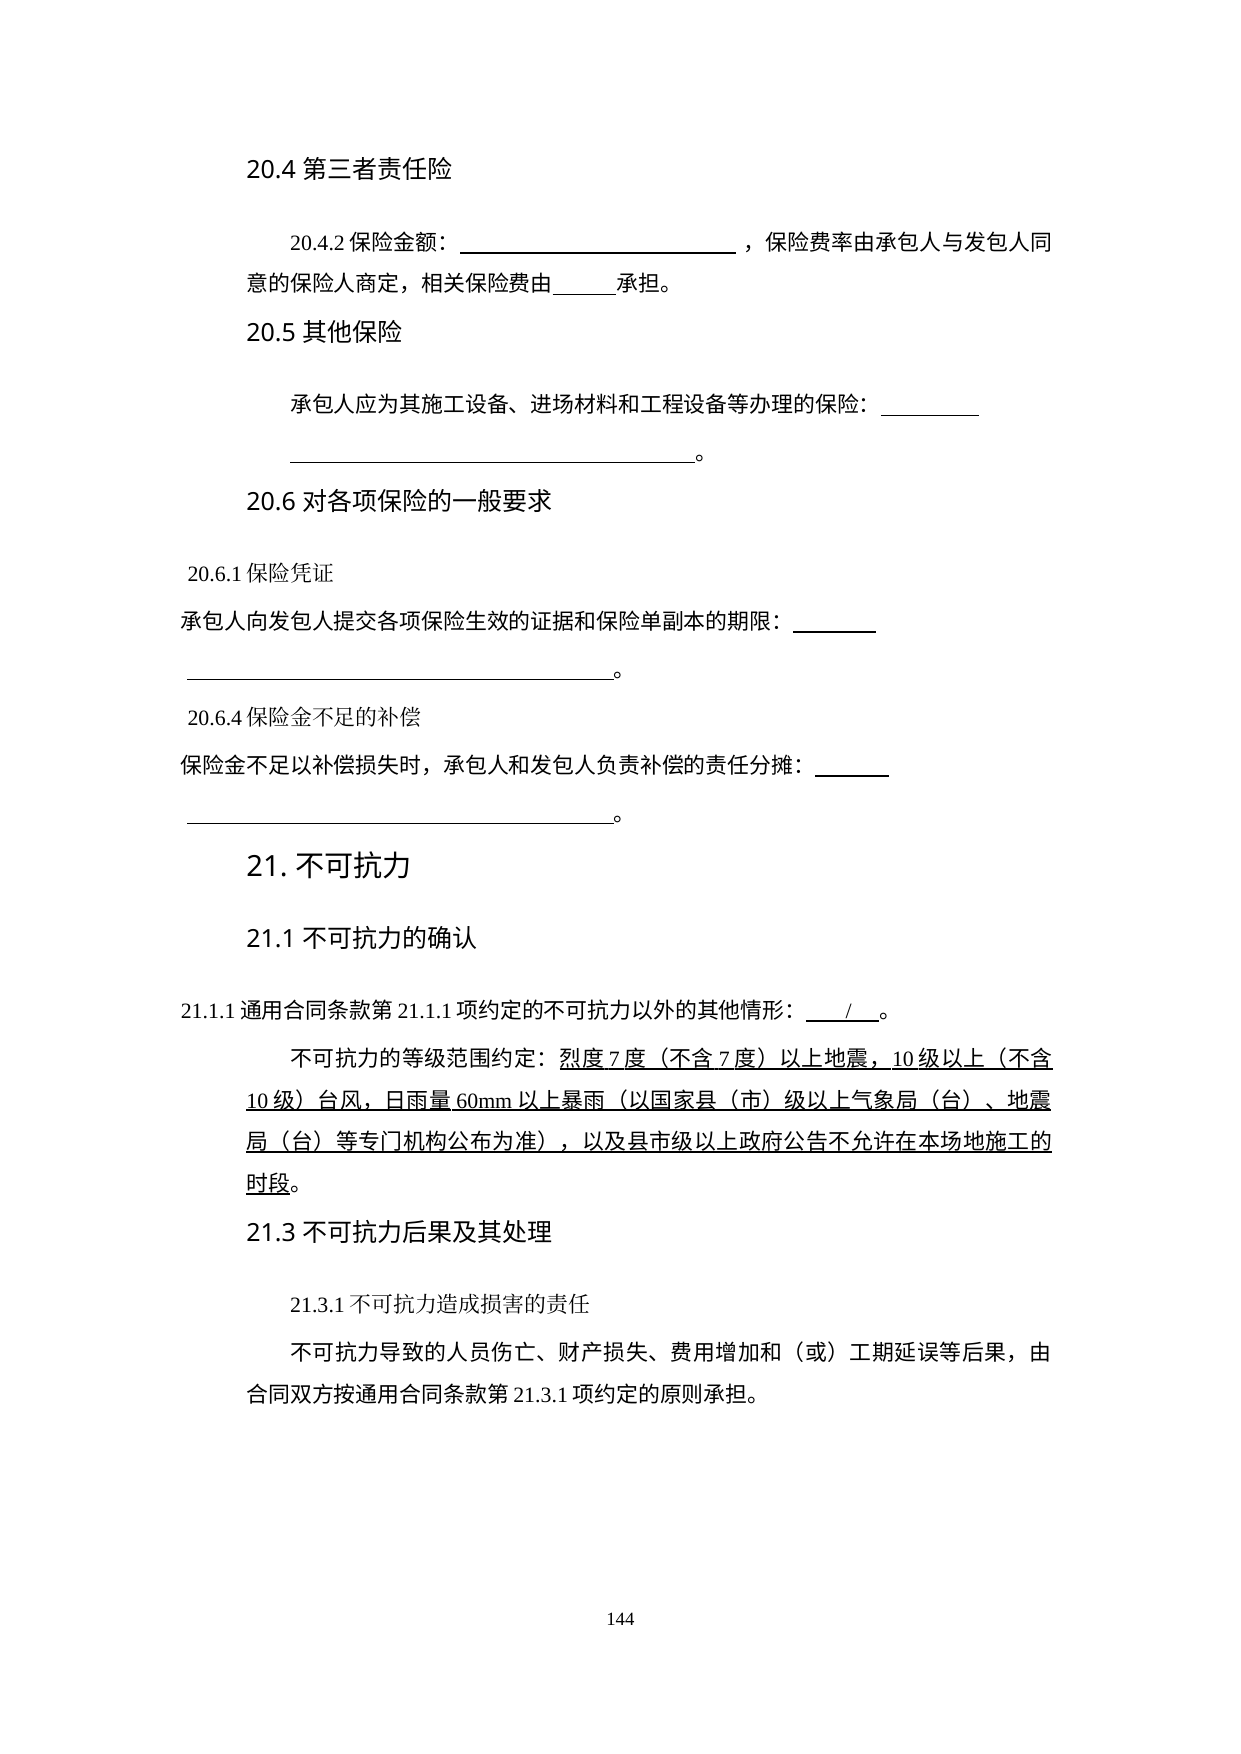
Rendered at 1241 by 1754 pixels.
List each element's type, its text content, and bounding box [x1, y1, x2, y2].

text 20.5 其他保险 [246, 313, 1053, 349]
text 承包人应为其施工设备、进场材料和工程设备等办理的保险： [246, 379, 1053, 421]
text 20.6.1保险凭证 [187, 548, 1053, 590]
text 不可抗力的等级范围约定：烈度7度（不含7度）以上地震，10级以上（不含10级）台风，日雨量60mm以上暴雨（以国家县（市）级以上气象局（台）、地震局（台）等专门机构公布为准），以及县市级以上政府公告不允许在本场地施工的时段。 [246, 1033, 1053, 1200]
text 21.3 不可抗力后果及其处理 [246, 1212, 1053, 1248]
text 保险金不足以补偿损失时，承包人和发包人负责补偿的责任分摊： [181, 740, 1053, 782]
text 21. 不可抗力 [246, 842, 1053, 885]
text 20.6 对各项保险的一般要求 [246, 482, 1053, 518]
text 不可抗力导致的人员伤亡、财产损失、费用增加和（或）工期延误等后果，由合同双方按通用合同条款第21.3.1项约定的原则承担。 [246, 1327, 1053, 1410]
text 20.6.4保险金不足的补偿 [187, 692, 1053, 734]
text 21.3.1不可抗力造成损害的责任 [246, 1279, 1053, 1321]
text 21.1.1通用合同条款第21.1.1项约定的不可抗力以外的其他情形： / 。 [181, 985, 1053, 1027]
text 。 [187, 644, 1053, 686]
text 21.1 不可抗力的确认 [246, 918, 1053, 954]
text 20.4 第三者责任险 [246, 150, 1053, 186]
text 承包人向发包人提交各项保险生效的证据和保险单副本的期限： [181, 596, 1053, 638]
text 20.4.2保险金额： ，保险费率由承包人与发包人同意的保险人商定，相关保险费由 承担。 [246, 217, 1053, 300]
text 。 [246, 427, 1053, 469]
text 。 [187, 788, 1053, 830]
